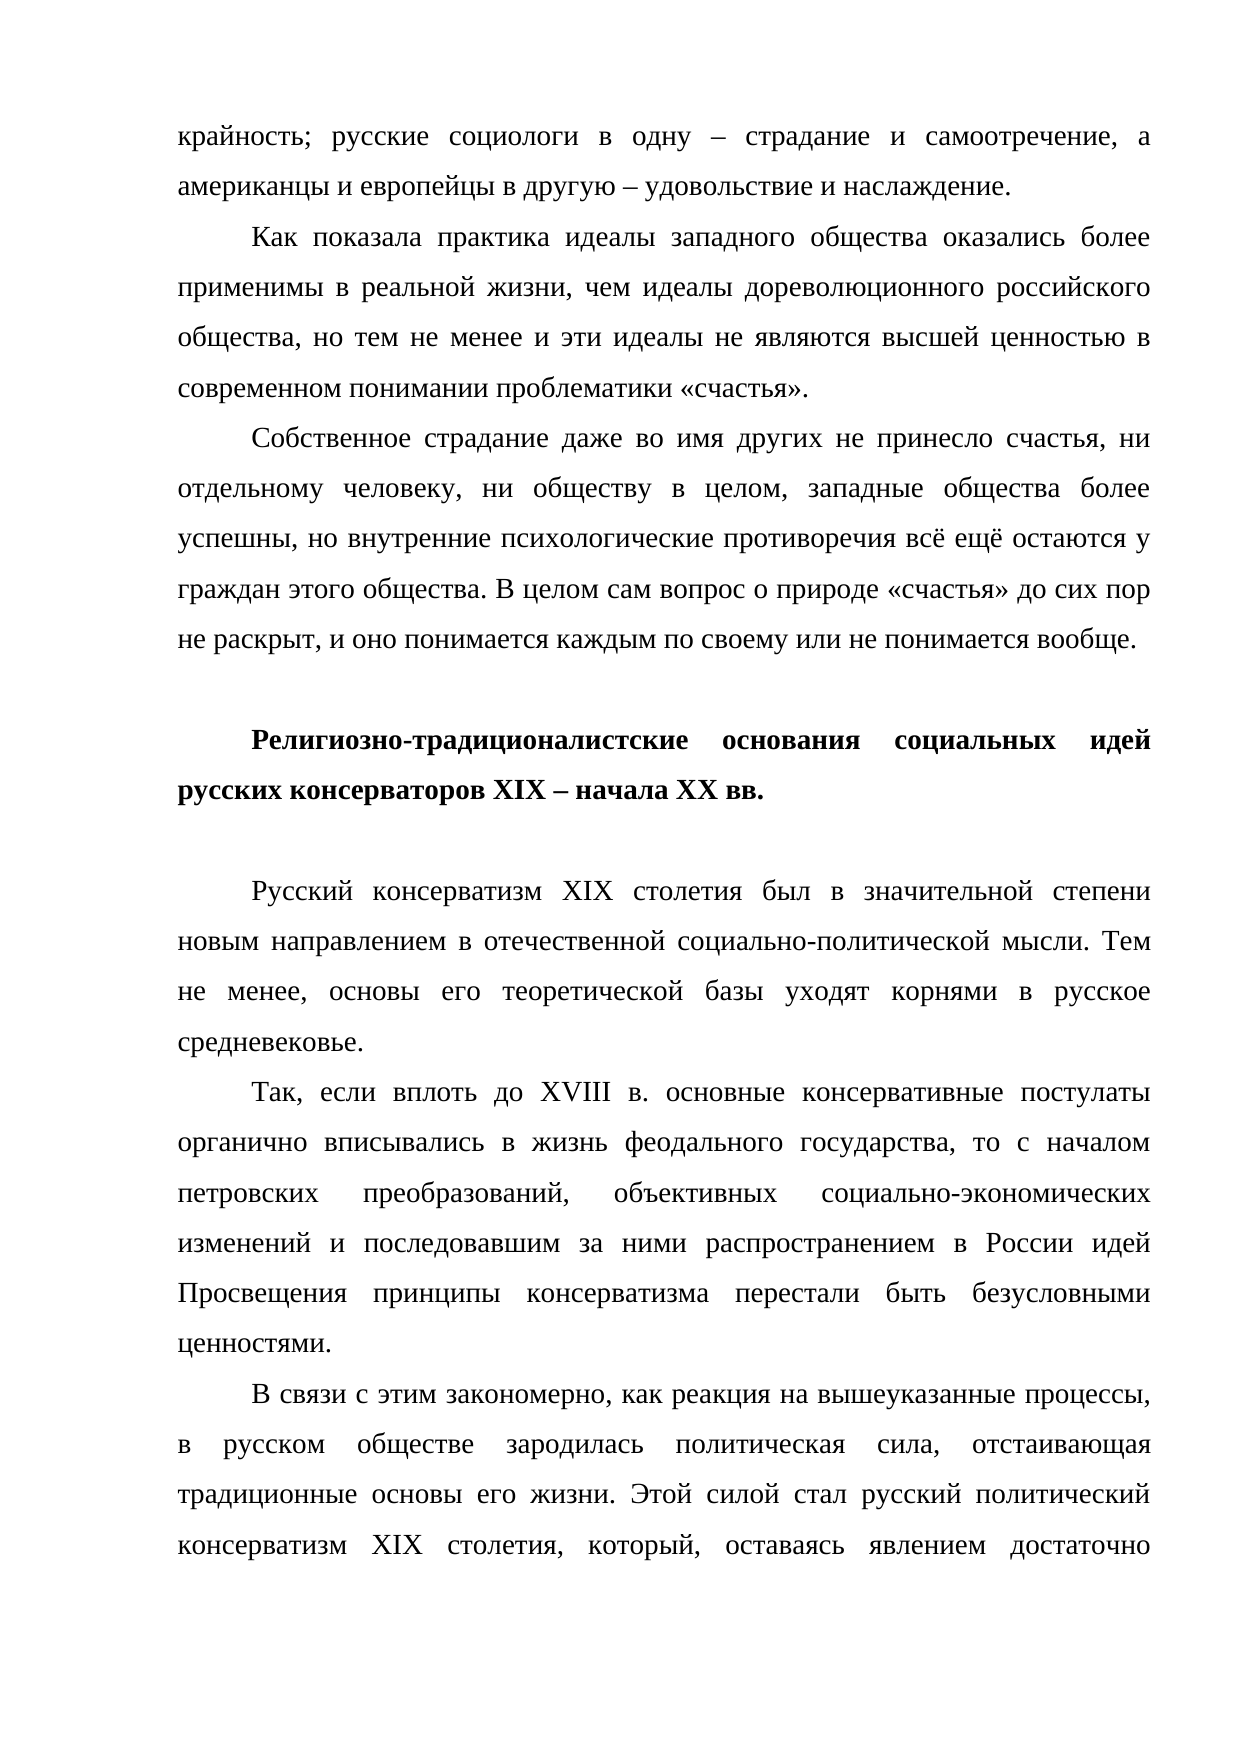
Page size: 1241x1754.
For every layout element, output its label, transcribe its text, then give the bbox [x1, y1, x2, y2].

text Так, если вплоть до XVIII в. основные консервативные постулаты органично вписывались в жизнь феодального государства, то с началом петровских преобразований, объективных социально-экономических изменений и последовавшим за ними распространением в России идей Просвещения принципы консерватизма перестали быть безусловными ценностями. [177, 1074, 1152, 1359]
text Как показала практика идеалы западного общества оказались более применимы в реальной жизни, чем идеалы дореволюционного российского общества, но тем не менее и эти идеалы не являются высшей ценностью в современном понимании проблематики «счастья». [177, 219, 1152, 403]
text Собственное страдание даже во имя других не принесло счастья, ни отдельному человеку, ни обществу в целом, западные общества более успешны, но внутренние психологические противоречия всё ещё остаются у граждан этого общества. В целом сам вопрос о природе «счастья» до сих пор не раскрыт, и оно понимается каждым по своему или не понимается вообще. [177, 420, 1152, 655]
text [177, 1376, 1152, 1560]
text Религиозно-традиционалистские основания социальных идей русских консерваторов XIX – начала XX вв. [177, 722, 1152, 806]
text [177, 118, 1152, 202]
text Русский консерватизм XIX столетия был в значительной степени новым направлением в отечественной социально-политической мысли. Тем не менее, основы его теоретической базы уходят корнями в русское средневековье. [177, 873, 1152, 1057]
